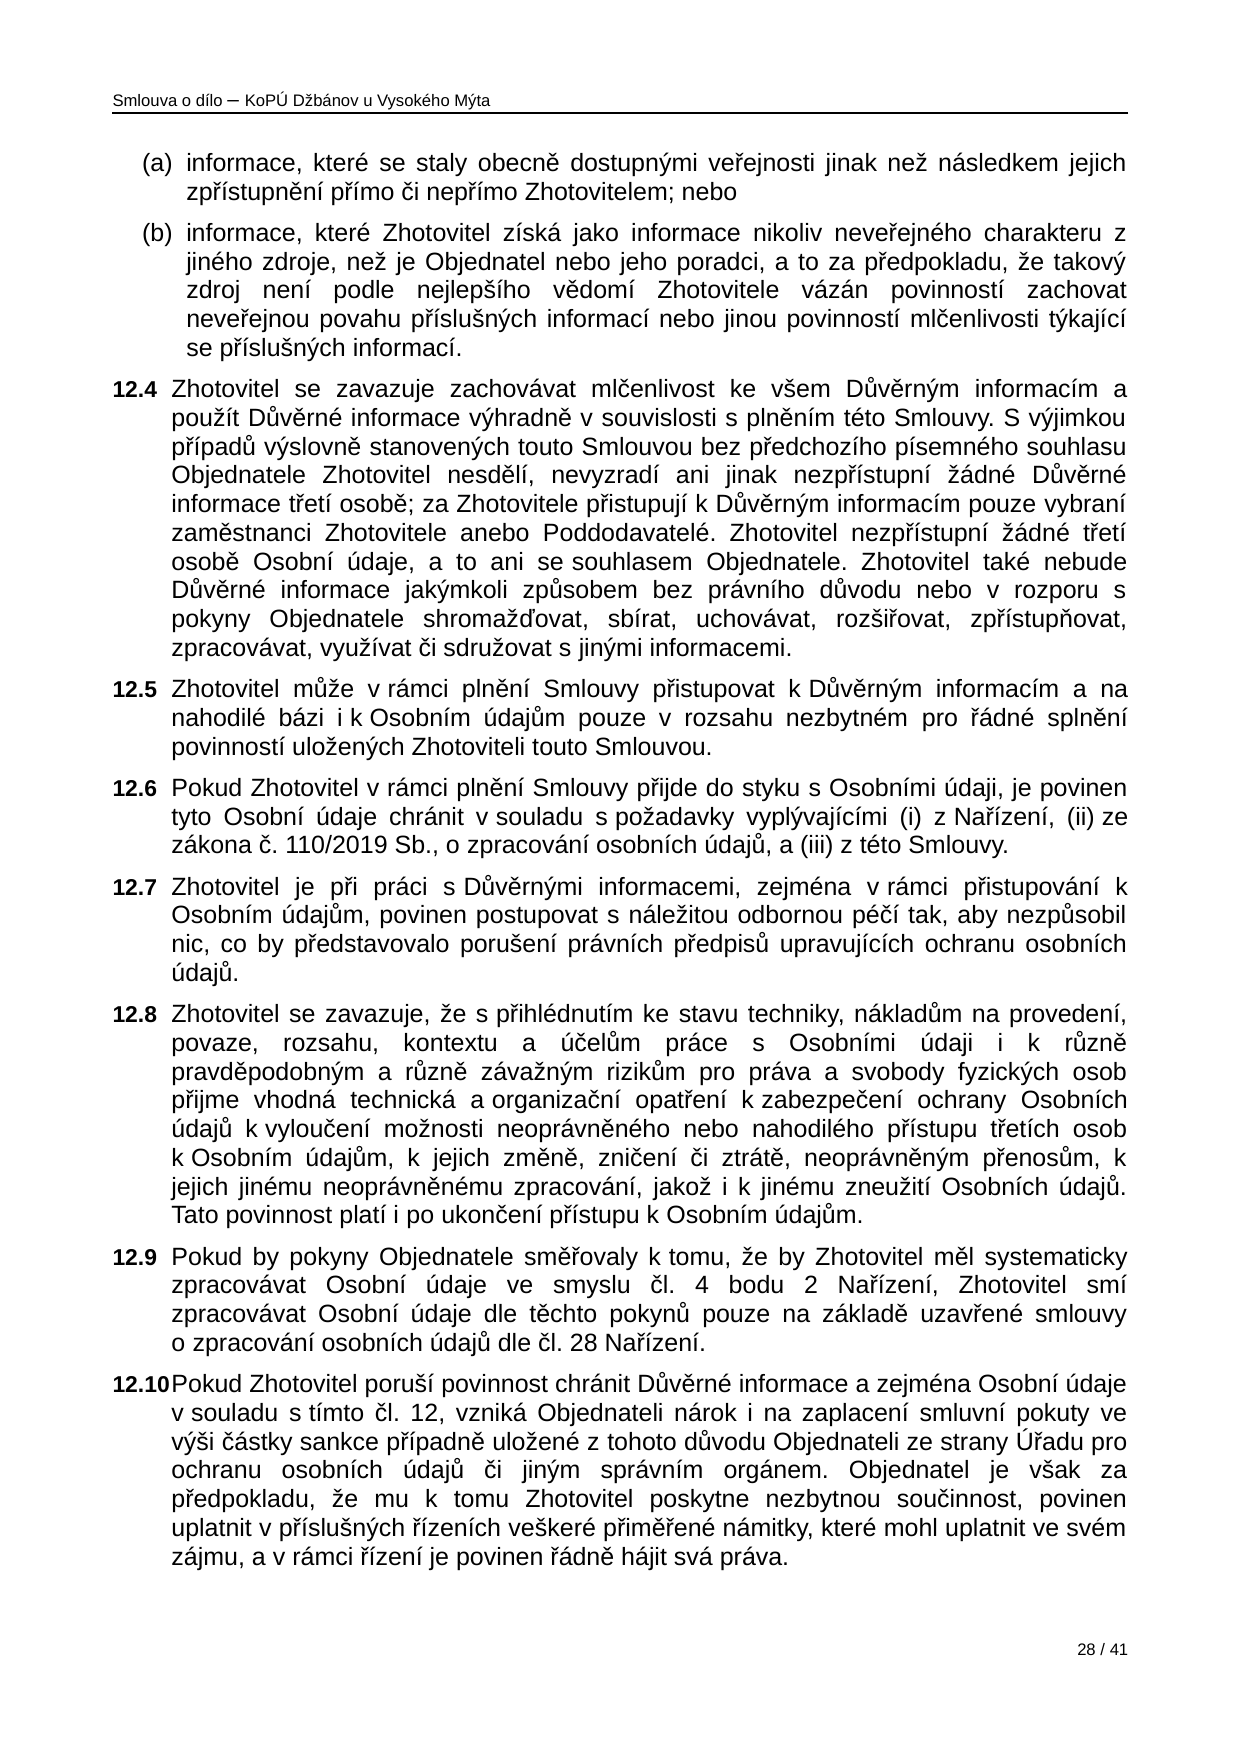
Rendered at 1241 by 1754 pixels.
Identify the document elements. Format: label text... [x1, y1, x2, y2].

text Pokud by pokyny Objednatele směřovaly k tomu, že by Zhotovitel měl systematicky zpracovávat Osobní údaje ve smyslu čl. 4 bodu 2 Nařízení, Zhotovitel smí zpracovávat Osobní údaje dle těchto pokynů pouze na základě uzavřené smlouvy o zpracování osobních údajů dle čl. 28 Nařízení. [112, 1241, 1128, 1356]
list informace, které Zhotovitel získá jako informace nikoliv neveřejného charakteru z jiného zdroje, než je Objednatel nebo jeho poradci, a to za předpokladu, že takový zdroj není podle nejlepšího vědomí Zhotovitele vázán povinností zachovat neveřejnou povahu příslušných informací nebo jinou povinností mlčenlivosti týkající se příslušných informací. [142, 218, 1128, 361]
text Zhotovitel se zavazuje, že s přihlédnutím ke stavu techniky, nákladům na provedení, povaze, rozsahu, kontextu a účelům práce s Osobními údaji i k různě pravděpodobným a různě závažným rizikům pro práva a svobody fyzických osob přijme vhodná technická a organizační opatření k zabezpečení ochrany Osobních údajů k vyloučení možnosti neoprávněného nebo nahodilého přístupu třetích osob k Osobním údajům, k jejich změně, zničení či ztrátě, neoprávněným přenosům, k jejich jinému neoprávněnému zpracování, jakož i k jinému zneužití Osobních údajů. Tato povinnost platí i po ukončení přístupu k Osobním údajům. [112, 999, 1128, 1229]
text Pokud Zhotovitel poruší povinnost chránit Důvěrné informace a zejména Osobní údaje v souladu s tímto čl. 12, vzniká Objednateli nárok i na zaplacení smluvní pokuty ve výši částky sankce případně uložené z tohoto důvodu Objednateli ze strany Úřadu pro ochranu osobních údajů či jiným správním orgánem. Objednatel je však za předpokladu, že mu k tomu Zhotovitel poskytne nezbytnou součinnost, povinen uplatnit v příslušných řízeních veškeré přiměřené námitky, které mohl uplatnit ve svém zájmu, a v rámci řízení je povinen řádně hájit svá práva. [112, 1369, 1128, 1570]
text Pokud Zhotovitel v rámci plnění Smlouvy přijde do styku s Osobními údaji, je povinen tyto Osobní údaje chránit v souladu s požadavky vyplývajícími (i) z Nařízení, (ii) ze zákona č. 110/2019 Sb., o zpracování osobních údajů, a (iii) z této Smlouvy. [112, 773, 1128, 859]
text Zhotovitel se zavazuje zachovávat mlčenlivost ke všem Důvěrným informacím a použít Důvěrné informace výhradně v souvislosti s plněním této Smlouvy. S výjimkou případů výslovně stanovených touto Smlouvou bez předchozího písemného souhlasu Objednatele Zhotovitel nesdělí, nevyzradí ani jinak nezpřístupní žádné Důvěrné informace třetí osobě; za Zhotovitele přistupují k Důvěrným informacím pouze vybraní zaměstnanci Zhotovitele anebo Poddodavatelé. Zhotovitel nezpřístupní žádné třetí osobě Osobní údaje, a to ani se souhlasem Objednatele. Zhotovitel také nebude Důvěrné informace jakýmkoli způsobem bez právního důvodu nebo v rozporu s pokyny Objednatele shromažďovat, sbírat, uchovávat, rozšiřovat, zpřístupňovat, zpracovávat, využívat či sdružovat s jinými informacemi. [112, 374, 1128, 661]
list informace, které se staly obecně dostupnými veřejnosti jinak než následkem jejich zpřístupnění přímo či nepřímo Zhotovitelem; nebo [142, 148, 1128, 205]
text Zhotovitel je při práci s Důvěrnými informacemi, zejména v rámci přistupování k Osobním údajům, povinen postupovat s náležitou odbornou péčí tak, aby nezpůsobil nic, co by představovalo porušení právních předpisů upravujících ochranu osobních údajů. [112, 871, 1128, 986]
text Zhotovitel může v rámci plnění Smlouvy přistupovat k Důvěrným informacím a na nahodilé bázi i k Osobním údajům pouze v rozsahu nezbytném pro řádné splnění povinností uložených Zhotoviteli touto Smlouvou. [112, 674, 1128, 760]
